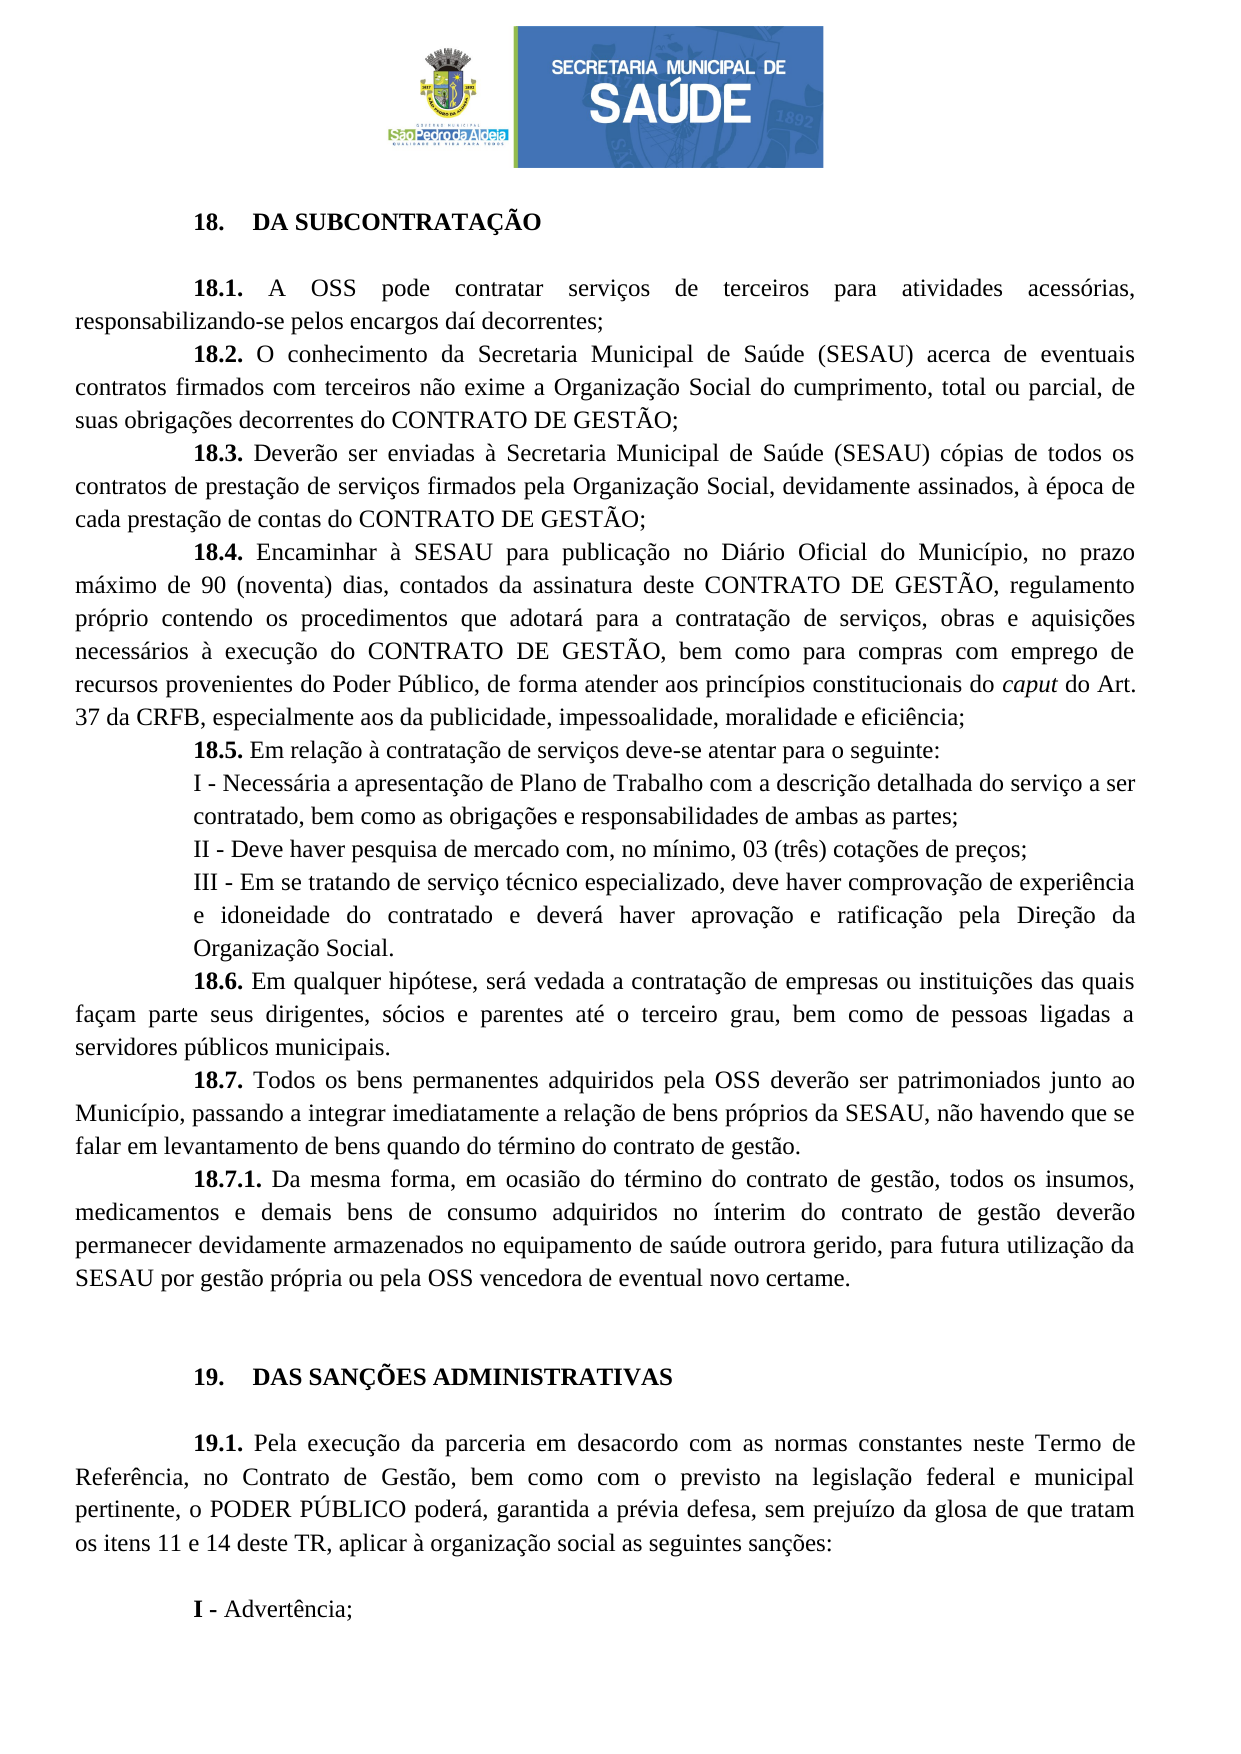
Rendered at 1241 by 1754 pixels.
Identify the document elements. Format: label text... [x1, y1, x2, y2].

text 18.5. Em relação à contratação de serviços deve-se atentar para o seguinte: [75, 735, 1136, 764]
text 18.3. Deverão ser enviadas à Secretaria Municipal de Saúde (SESAU) cópias de todos os contratos de prestação de serviços firmados pela Organização Social, devidamente assinados, à época de cada prestação de contas do CONTRATO DE GESTÃO; [75, 438, 1136, 533]
text 18.2. O conhecimento da Secretaria Municipal de Saúde (SESAU) acerca de eventuais contratos firmados com terceiros não exime a Organização Social do cumprimento, total ou parcial, de suas obrigações decorrentes do CONTRATO DE GESTÃO; [75, 339, 1136, 434]
text III - Em se tratando de serviço técnico especializado, deve haver comprovação de experiência e idoneidade do contratado e deverá haver aprovação e ratificação pela Direção da Organização Social. [193, 867, 1136, 962]
list DAS SANÇÕES ADMINISTRATIVAS [75, 1362, 1136, 1391]
text I - Advertência; [193, 1594, 1136, 1622]
text I - Necessária a apresentação de Plano de Trabalho com a descrição detalhada do serviço a ser contratado, bem como as obrigações e responsabilidades de ambas as partes; [193, 768, 1136, 830]
text 18.7.1. Da mesma forma, em ocasião do término do contrato de gestão, todos os insumos, medicamentos e demais bens de consumo adquiridos no ínterim do contrato de gestão deverão permanecer devidamente armazenados no equipamento de saúde outrora gerido, para futura utilização da SESAU por gestão própria ou pela OSS vencedora de eventual novo certame. [75, 1164, 1136, 1292]
text 18.4. Encaminhar à SESAU para publicação no Diário Oficial do Município, no prazo máximo de 90 (noventa) dias, contados da assinatura deste CONTRATO DE GESTÃO, regulamento próprio contendo os procedimentos que adotará para a contratação de serviços, obras e aquisições necessários à execução do CONTRATO DE GESTÃO, bem como para compras com emprego de recursos provenientes do Poder Público, de forma atender aos princípios constitucionais do caput do Art. 37 da CRFB, especialmente aos da publicidade, impessoalidade, moralidade e eficiência; [75, 537, 1136, 731]
text 18.1. A OSS pode contratar serviços de terceiros para atividades acessórias, responsabilizando-se pelos encargos daí decorrentes; [75, 273, 1136, 334]
picture [381, 26, 824, 168]
text II - Deve haver pesquisa de mercado com, no mínimo, 03 (três) cotações de preços; [193, 834, 1136, 863]
text 18.7. Todos os bens permanentes adquiridos pela OSS deverão ser patrimoniados junto ao Município, passando a integrar imediatamente a relação de bens próprios da SESAU, não havendo que se falar em levantamento de bens quando do término do contrato de gestão. [75, 1065, 1136, 1160]
list DA SUBCONTRATAÇÃO [75, 207, 1136, 236]
text 18.6. Em qualquer hipótese, será vedada a contratação de empresas ou instituições das quais façam parte seus dirigentes, sócios e parentes até o terceiro grau, bem como de pessoas ligadas a servidores públicos municipais. [75, 966, 1136, 1061]
text 19.1. Pela execução da parceria em desacordo com as normas constantes neste Termo de Referência, no Contrato de Gestão, bem como com o previsto na legislação federal e municipal pertinente, o PODER PÚBLICO poderá, garantida a prévia defesa, sem prejuízo da glosa de que tratam os itens 11 e 14 deste TR, aplicar à organização social as seguintes sanções: [75, 1428, 1136, 1556]
